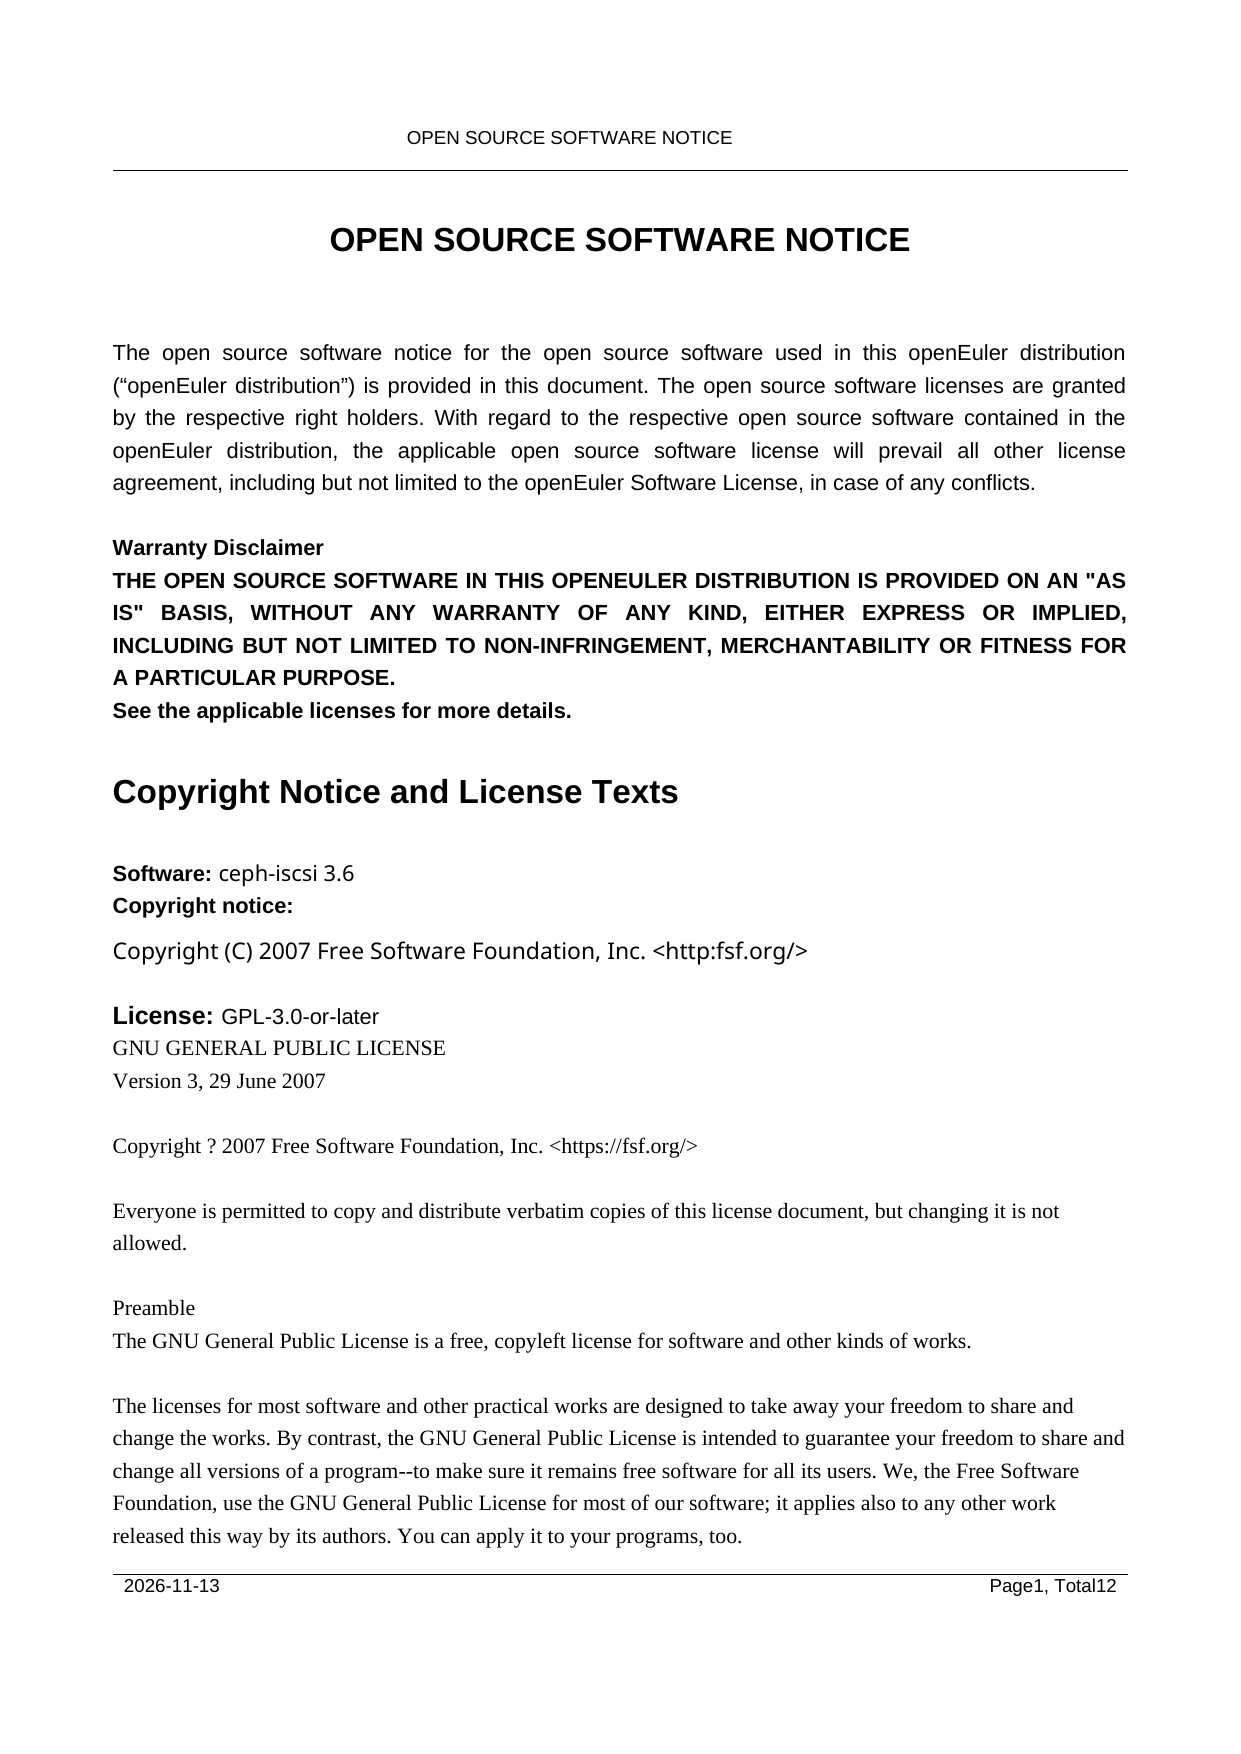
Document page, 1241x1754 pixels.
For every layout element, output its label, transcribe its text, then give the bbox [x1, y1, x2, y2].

text License: GPL-3.0-or-later [112, 999, 1128, 1031]
text Copyright (C) 2007 Free Software Foundation, Inc. <http:fsf.org/> [112, 934, 1128, 999]
text Copyright notice: [112, 889, 1128, 921]
text Warranty Disclaimer [112, 531, 1128, 564]
text The open source software notice for the open source software used in this openEuler distribution (“openEuler distribution”) is provided in this document. The open source software licenses are granted by the respective right holders. With regard to the respective open source software contained in the openEuler distribution, the applicable open source software license will prevail all other license agreement, including but not limited to the openEuler Software License, in case of any conflicts. [112, 336, 1128, 499]
title Software: ceph-iscsi 3.6 [112, 856, 1128, 889]
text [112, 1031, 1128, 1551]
text Copyright Notice and License Texts [112, 759, 1128, 824]
text OPEN SOURCE SOFTWARE NOTICE [112, 206, 1128, 271]
text THE OPEN SOURCE SOFTWARE IN THIS OPENEULER DISTRIBUTION IS PROVIDED ON AN "AS IS" BASIS, WITHOUT ANY WARRANTY OF ANY KIND, EITHER EXPRESS OR IMPLIED, INCLUDING BUT NOT LIMITED TO NON-INFRINGEMENT, MERCHANTABILITY OR FITNESS FOR A PARTICULAR PURPOSE. See the applicable licenses for more details. [112, 564, 1128, 726]
